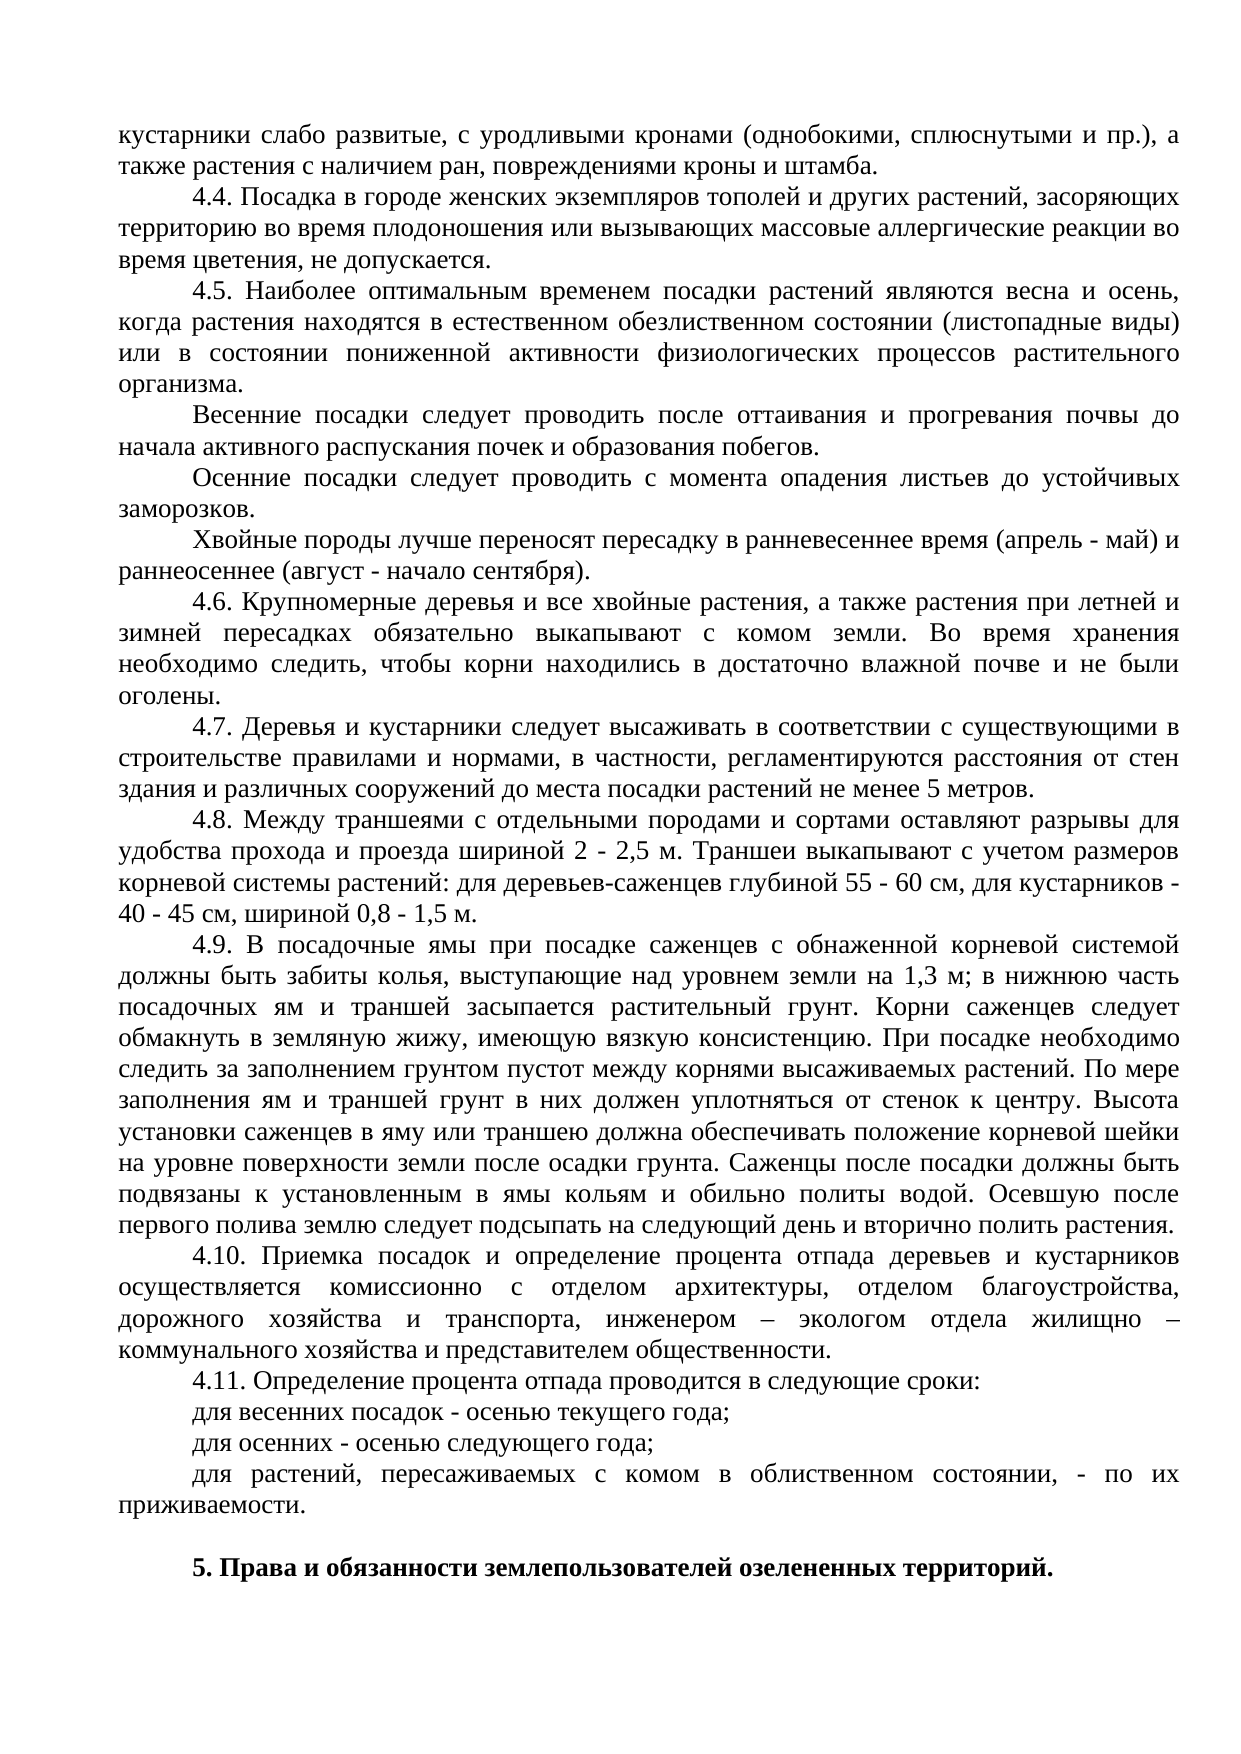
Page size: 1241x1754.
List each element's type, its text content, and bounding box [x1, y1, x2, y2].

text 4.6. Крупномерные деревья и все хвойные растения, а также растения при летней и зимней пересадках обязательно выкапывают с комом земли. Во время хранения необходимо следить, чтобы корни находились в достаточно влажной почве и не были оголены. [118, 585, 1181, 710]
text для растений, пересаживаемых с комом в облиственном состоянии, - по их приживаемости. [118, 1457, 1181, 1520]
text 4.8. Между траншеями с отдельными породами и сортами оставляют разрывы для удобства прохода и проезда шириной 2 - 2,5 м. Траншеи выкапывают с учетом размеров корневой системы растений: для деревьев-саженцев глубиной 55 - 60 см, для кустарников - 40 - 45 см, шириной 0,8 - 1,5 м. [118, 803, 1181, 928]
text Хвойные породы лучше переносят пересадку в ранневесеннее время (апрель - май) и раннеосеннее (август - начало сентября). [118, 523, 1181, 585]
text 4.7. Деревья и кустарники следует высаживать в соответствии с существующими в строительстве правилами и нормами, в частности, регламентируются расстояния от стен здания и различных сооружений до места посадки растений не менее 5 метров. [118, 710, 1181, 803]
text 4.10. Приемка посадок и определение процента отпада деревьев и кустарников осуществляется комиссионно с отделом архитектуры, отделом благоустройства, дорожного хозяйства и транспорта, инженером – экологом отдела жилищно – коммунального хозяйства и представителем общественности. [118, 1239, 1181, 1364]
text 5. Права и обязанности землепользователей озелененных территорий. [118, 1551, 1181, 1582]
text для осенних - осенью следующего года; [118, 1426, 1181, 1457]
text 4.11. Определение процента отпада проводится в следующие сроки: [118, 1364, 1181, 1395]
text 4.5. Наиболее оптимальным временем посадки растений являются весна и осень, когда растения находятся в естественном обезлиственном состоянии (листопадные виды) или в состоянии пониженной активности физиологических процессов растительного организма. [118, 274, 1181, 398]
text для весенних посадок - осенью текущего года; [118, 1395, 1181, 1426]
text 4.4. Посадка в городе женских экземпляров тополей и других растений, засоряющих территорию во время плодоношения или вызывающих массовые аллергические реакции во время цветения, не допускается. [118, 180, 1181, 274]
text Весенние посадки следует проводить после оттаивания и прогревания почвы до начала активного распускания почек и образования побегов. [118, 398, 1181, 461]
text 4.9. В посадочные ямы при посадке саженцев с обнаженной корневой системой должны быть забиты колья, выступающие над уровнем земли на 1,3 м; в нижнюю часть посадочных ям и траншей засыпается растительный грунт. Корни саженцев следует обмакнуть в земляную жижу, имеющую вязкую консистенцию. При посадке необходимо следить за заполнением грунтом пустот между корнями высаживаемых растений. По мере заполнения ям и траншей грунт в них должен уплотняться от стенок к центру. Высота установки саженцев в яму или траншею должна обеспечивать положение корневой шейки на уровне поверхности земли после осадки грунта. Саженцы после посадки должны быть подвязаны к установленным в ямы кольям и обильно политы водой. Осевшую после первого полива землю следует подсыпать на следующий день и вторично полить растения. [118, 928, 1181, 1239]
text Осенние посадки следует проводить с момента опадения листьев до устойчивых заморозков. [118, 461, 1181, 523]
